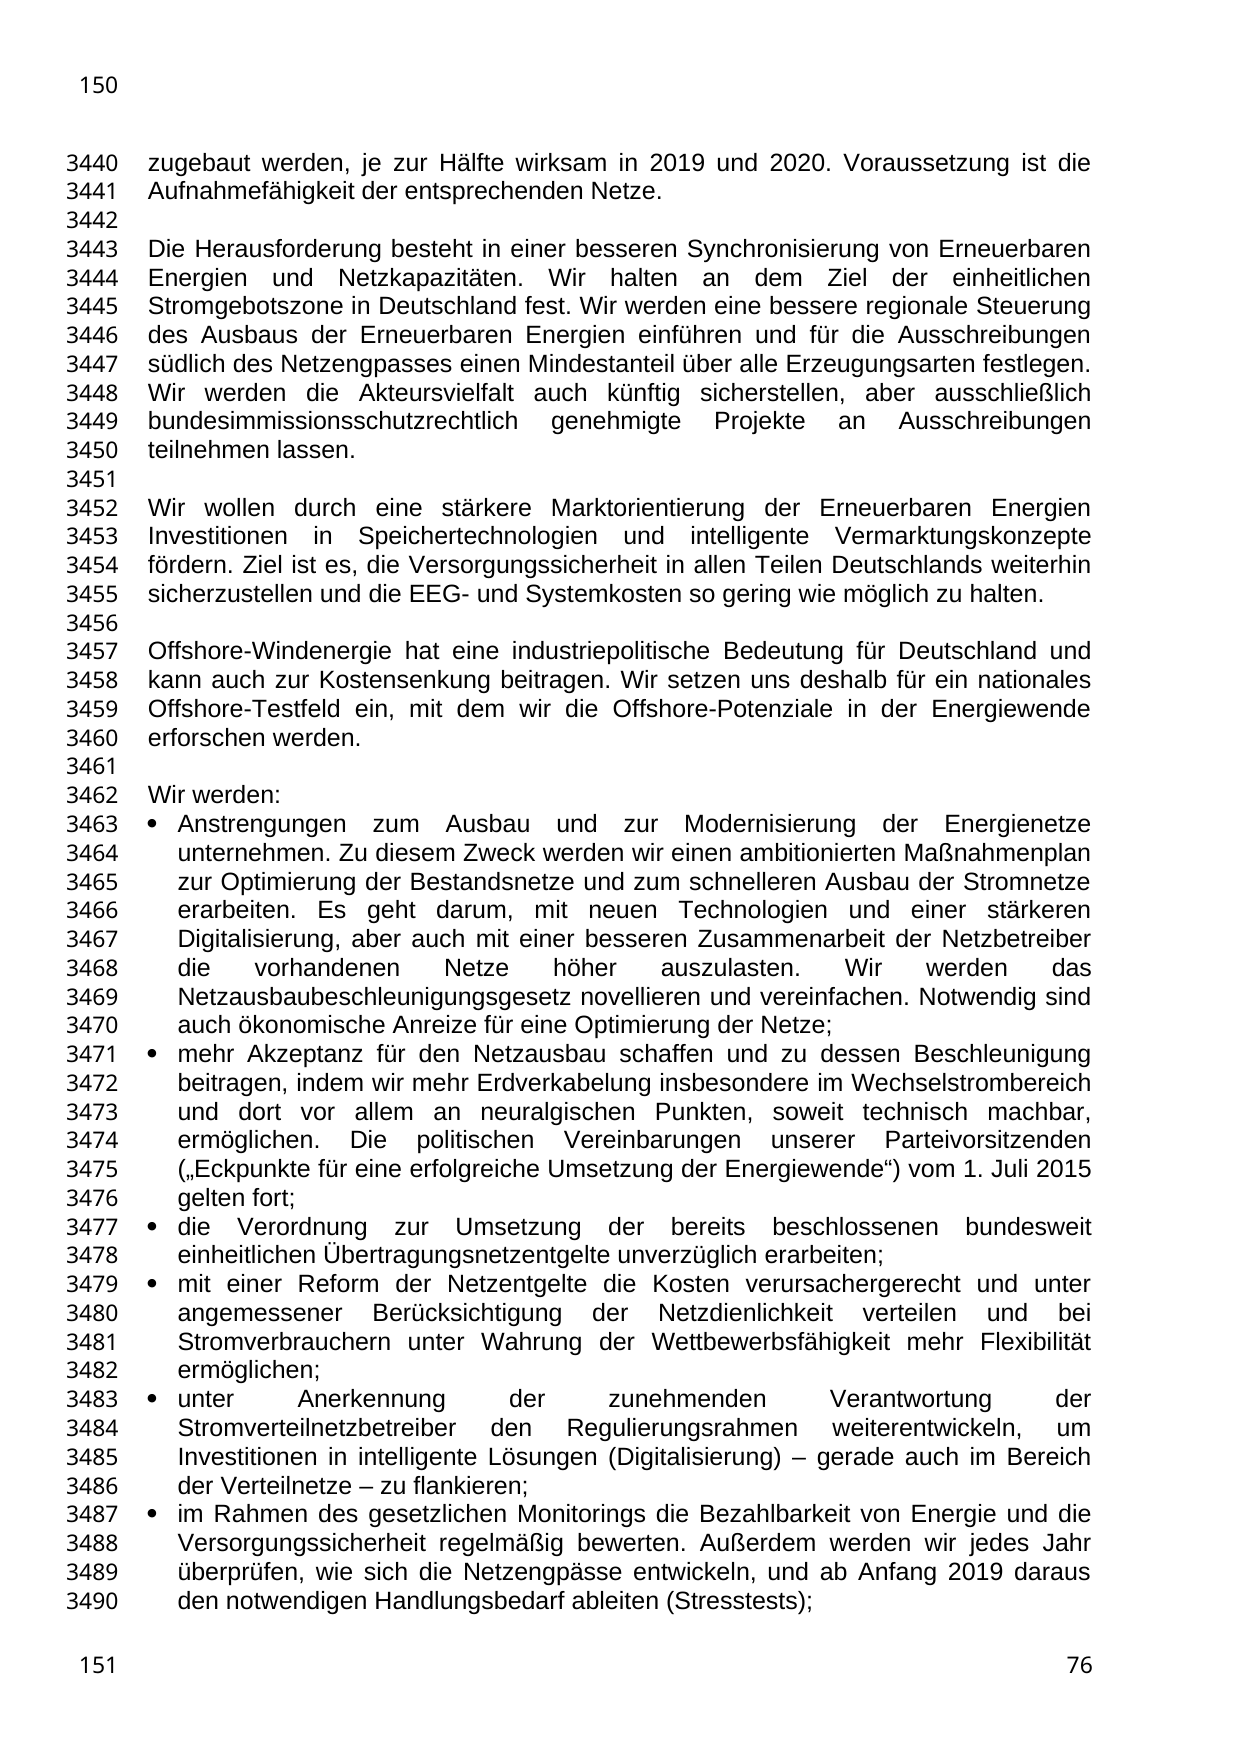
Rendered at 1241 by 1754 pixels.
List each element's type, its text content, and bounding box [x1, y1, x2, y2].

text Offshore-Windenergie hat eine industriepolitische Bedeutung für Deutschland und kann auch zur Kostensenkung beitragen. Wir setzen uns deshalb für ein nationales Offshore-Testfeld ein, mit dem wir die Offshore-Potenziale in der Energiewende erforschen werden. [148, 636, 1093, 751]
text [148, 148, 1093, 205]
text Wir werden: [148, 780, 1093, 809]
list unter Anerkennung der zunehmenden Verantwortung der Stromverteilnetzbetreiber den Regulierungsrahmen weiterentwickeln, um Investitionen in intelligente Lösungen (Digitalisierung) – gerade auch im Bereich der Verteilnetze – zu flankieren; [148, 1384, 1093, 1499]
list die Verordnung zur Umsetzung der bereits beschlossenen bundesweit einheitlichen Übertragungsnetzentgelte unverzüglich erarbeiten; [148, 1212, 1093, 1269]
list mit einer Reform der Netzentgelte die Kosten verursachergerecht und unter angemessener Berücksichtigung der Netzdienlichkeit verteilen und bei Stromverbrauchern unter Wahrung der Wettbewerbsfähigkeit mehr Flexibilität ermöglichen; [148, 1269, 1093, 1384]
text Wir wollen durch eine stärkere Marktorientierung der Erneuerbaren Energien Investitionen in Speichertechnologien und intelligente Vermarktungskonzepte fördern. Ziel ist es, die Versorgungssicherheit in allen Teilen Deutschlands weiterhin sicherzustellen und die EEG- und Systemkosten so gering wie möglich zu halten. [148, 493, 1093, 608]
list im Rahmen des gesetzlichen Monitorings die Bezahlbarkeit von Energie und die Versorgungssicherheit regelmäßig bewerten. Außerdem werden wir jedes Jahr überprüfen, wie sich die Netzengpässe entwickeln, und ab Anfang 2019 daraus den notwendigen Handlungsbedarf ableiten (Stresstests); [148, 1499, 1093, 1614]
list Anstrengungen zum Ausbau und zur Modernisierung der Energienetze unternehmen. Zu diesem Zweck werden wir einen ambitionierten Maßnahmenplan zur Optimierung der Bestandsnetze und zum schnelleren Ausbau der Stromnetze erarbeiten. Es geht darum, mit neuen Technologien und einer stärkeren Digitalisierung, aber auch mit einer besseren Zusammenarbeit der Netzbetreiber die vorhandenen Netze höher auszulasten. Wir werden das Netzausbaubeschleunigungsgesetz novellieren und vereinfachen. Notwendig sind auch ökonomische Anreize für eine Optimierung der Netze; [148, 809, 1093, 1039]
text Die Herausforderung besteht in einer besseren Synchronisierung von Erneuerbaren Energien und Netzkapazitäten. Wir halten an dem Ziel der einheitlichen Stromgebotszone in Deutschland fest. Wir werden eine bessere regionale Steuerung des Ausbaus der Erneuerbaren Energien einführen und für die Ausschreibungen südlich des Netzengpasses einen Mindestanteil über alle Erzeugungsarten festlegen. Wir werden die Akteursvielfalt auch künftig sicherstellen, aber ausschließlich bundesimmissionsschutzrechtlich genehmigte Projekte an Ausschreibungen teilnehmen lassen. [148, 234, 1093, 464]
list mehr Akzeptanz für den Netzausbau schaffen und zu dessen Beschleunigung beitragen, indem wir mehr Erdverkabelung insbesondere im Wechselstrombereich und dort vor allem an neuralgischen Punkten, soweit technisch machbar, ermöglichen. Die politischen Vereinbarungen unserer Parteivorsitzenden („Eckpunkte für eine erfolgreiche Umsetzung der Energiewende“) vom 1. Juli 2015 gelten fort; [148, 1039, 1093, 1212]
